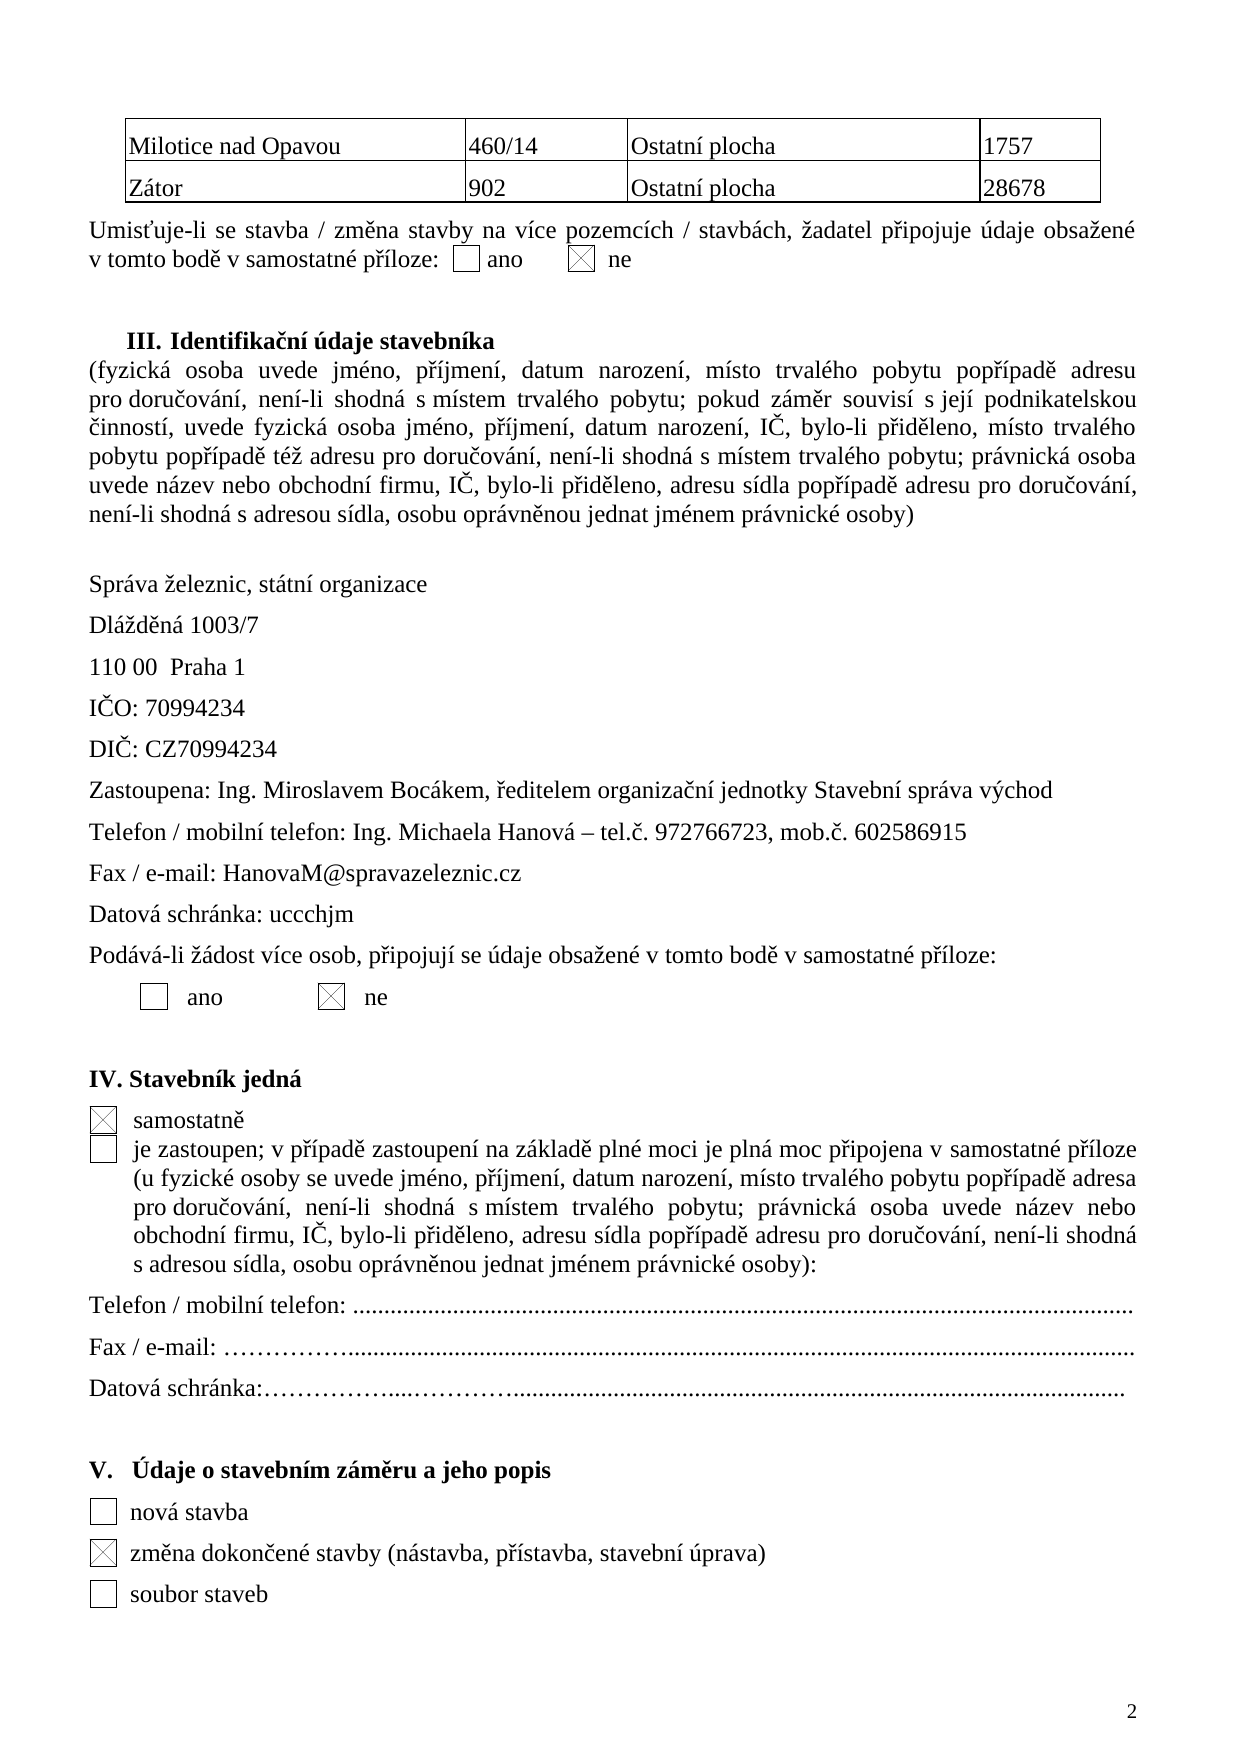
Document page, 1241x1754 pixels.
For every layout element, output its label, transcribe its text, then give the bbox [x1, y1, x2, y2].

table_cell 902 [466, 161, 627, 201]
table_cell Ostatní plocha [628, 161, 979, 201]
table_cell 28678 [981, 161, 1100, 201]
text Telefon / mobilní telefon: Ing. Michaela Hanová – tel.č. 972766723, mob.č. 602586915 [89, 817, 1137, 845]
text Umisťuje-li se stavba / změna stavby na více pozemcích / stavbách, žadatel připojuje údaje obsažené v tomto bodě v samostatné příloze: ano ne [89, 215, 1137, 272]
text Dlážděná 1003/7 [89, 610, 1137, 639]
text Správa železnic, státní organizace [89, 569, 1137, 598]
text ano ne [345, 982, 1137, 1010]
text DIČ: CZ70994234 [89, 734, 1137, 763]
table_cell Zátor [126, 161, 465, 201]
text ano ne [89, 982, 318, 1010]
text soubor staveb [89, 1579, 1137, 1608]
table_cell 1757 [981, 119, 1100, 160]
table_cell Ostatní plocha [628, 119, 979, 160]
text Fax / e-mail: …………….............................................................................................................................. [89, 1332, 1137, 1360]
text Datová schránka:……………....………….................................................................................................. [89, 1373, 1137, 1402]
text (fyzická osoba uvede jméno, příjmení, datum narození, místo trvalého pobytu popřípadě adresu pro doručování, není-li shodná s místem trvalého pobytu; pokud záměr souvisí s její podnikatelskou činností, uvede fyzická osoba jméno, příjmení, datum narození, IČ, bylo-li přiděleno, místo trvalého pobytu popřípadě též adresu pro doručování, není-li shodná s místem trvalého pobytu; právnická osoba uvede název nebo obchodní firmu, IČ, bylo-li přiděleno, adresu sídla popřípadě adresu pro doručování, není-li shodná s adresou sídla, osobu oprávněnou jednat jménem právnické osoby) [89, 355, 1137, 527]
text IV. Stavebník jedná [89, 1064, 1137, 1093]
text Zastoupena: Ing. Miroslavem Bocákem, ředitelem organizační jednotky Stavební správa východ [89, 775, 1137, 804]
text V. Údaje o stavebním záměru a jeho popis [89, 1455, 1137, 1484]
text je zastoupen; v případě zastoupení na základě plné moci je plná moc připojena v samostatné příloze (u fyzické osoby se uvede jméno, příjmení, datum narození, místo trvalého pobytu popřípadě adresa pro doručování, není-li shodná s místem trvalého pobytu; právnická osoba uvede název nebo obchodní firmu, IČ, bylo-li přiděleno, adresu sídla popřípadě adresu pro doručování, není-li shodná s adresou sídla, osobu oprávněnou jednat jménem právnické osoby): [89, 1134, 1137, 1278]
text samostatně [89, 1105, 1137, 1134]
table_cell 460/14 [466, 119, 627, 160]
text Datová schránka: uccchjm [89, 899, 1137, 928]
list Identifikační údaje stavebníka [126, 326, 1137, 355]
text IČO: 70994234 [89, 693, 1137, 722]
text nová stavba [89, 1497, 1137, 1525]
text změna dokončené stavby (nástavba, přístavba, stavební úprava) [117, 1538, 1137, 1567]
text 110 00 Praha 1 [89, 652, 1137, 680]
text Podává-li žádost více osob, připojují se údaje obsažené v tomto bodě v samostatné příloze: [89, 940, 1137, 969]
text Telefon / mobilní telefon: ............................................................................................................................. [89, 1290, 1137, 1319]
table_cell Milotice nad Opavou [126, 119, 465, 160]
text Fax / e-mail: HanovaM@spravazeleznic.cz [89, 858, 1137, 887]
